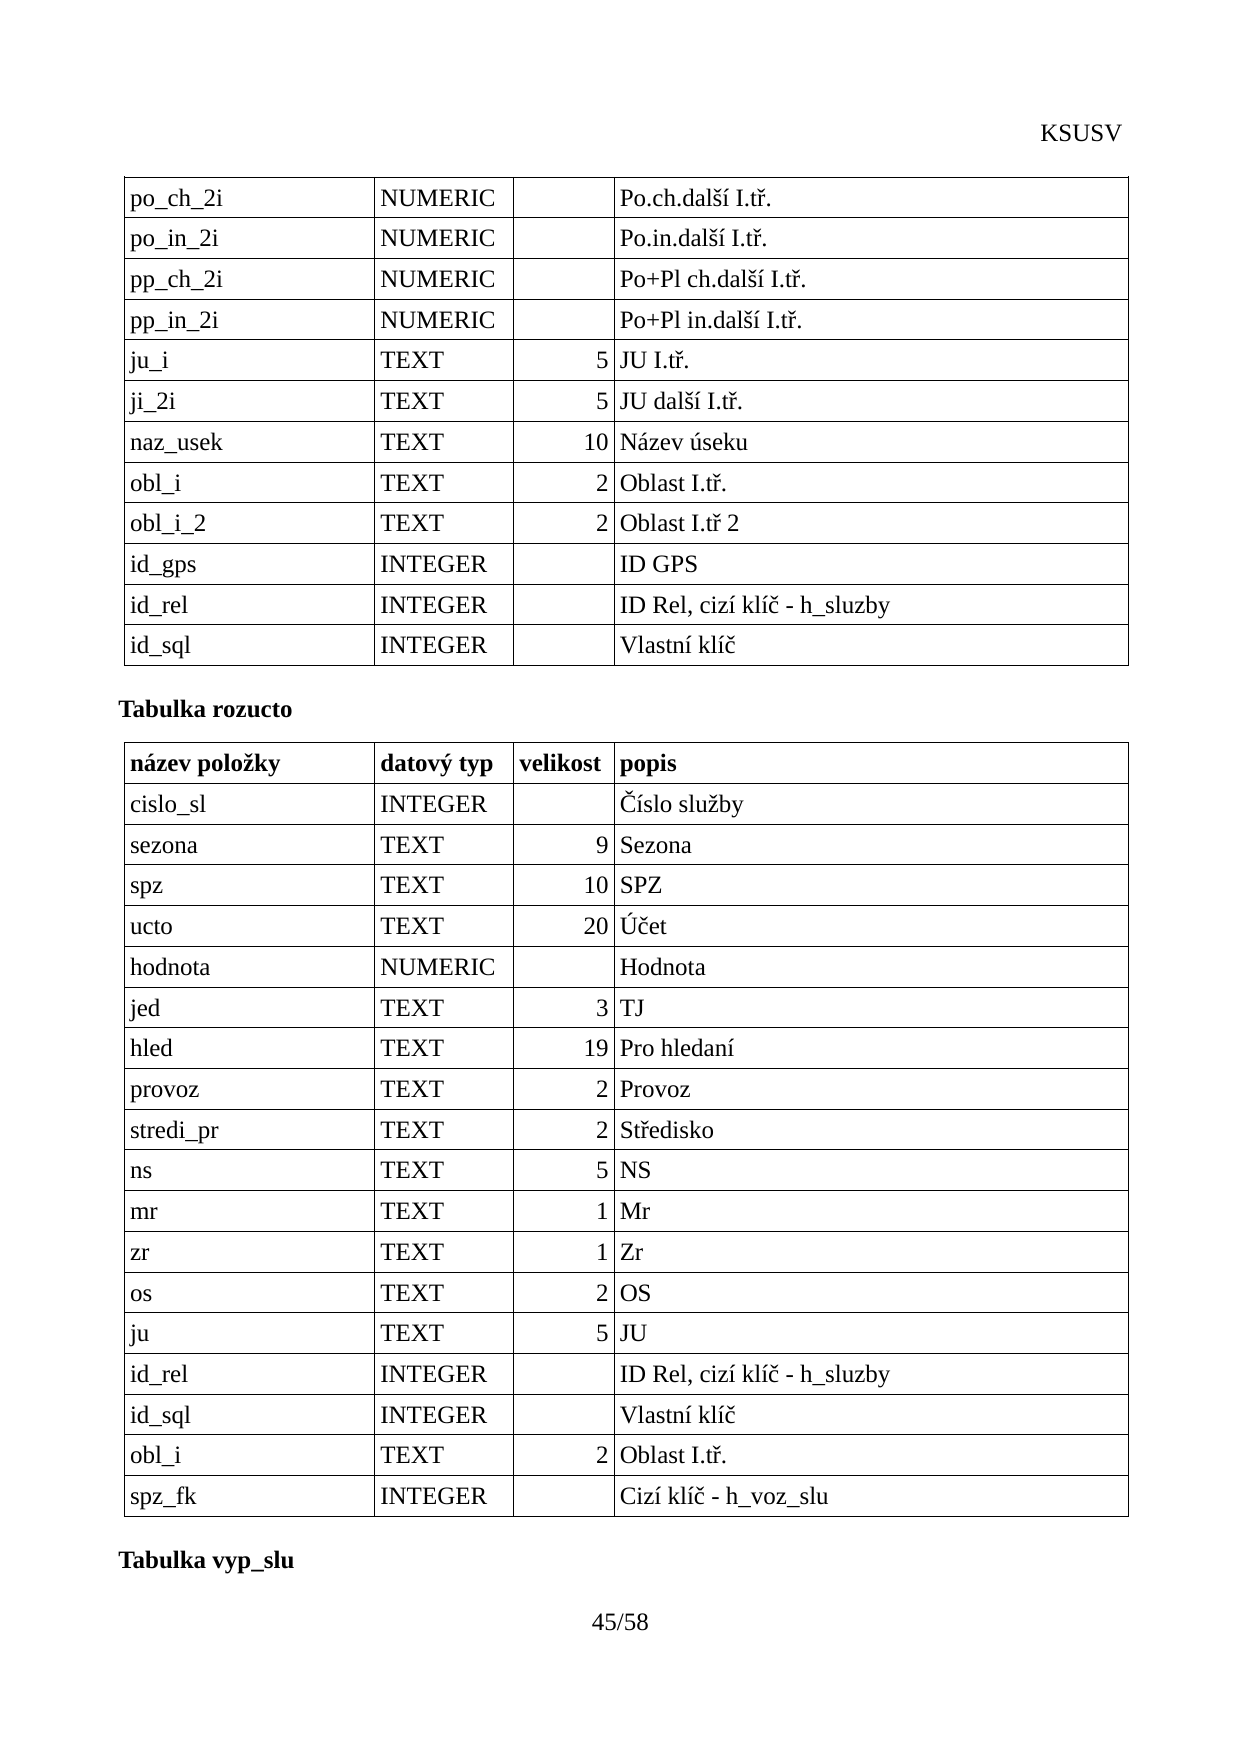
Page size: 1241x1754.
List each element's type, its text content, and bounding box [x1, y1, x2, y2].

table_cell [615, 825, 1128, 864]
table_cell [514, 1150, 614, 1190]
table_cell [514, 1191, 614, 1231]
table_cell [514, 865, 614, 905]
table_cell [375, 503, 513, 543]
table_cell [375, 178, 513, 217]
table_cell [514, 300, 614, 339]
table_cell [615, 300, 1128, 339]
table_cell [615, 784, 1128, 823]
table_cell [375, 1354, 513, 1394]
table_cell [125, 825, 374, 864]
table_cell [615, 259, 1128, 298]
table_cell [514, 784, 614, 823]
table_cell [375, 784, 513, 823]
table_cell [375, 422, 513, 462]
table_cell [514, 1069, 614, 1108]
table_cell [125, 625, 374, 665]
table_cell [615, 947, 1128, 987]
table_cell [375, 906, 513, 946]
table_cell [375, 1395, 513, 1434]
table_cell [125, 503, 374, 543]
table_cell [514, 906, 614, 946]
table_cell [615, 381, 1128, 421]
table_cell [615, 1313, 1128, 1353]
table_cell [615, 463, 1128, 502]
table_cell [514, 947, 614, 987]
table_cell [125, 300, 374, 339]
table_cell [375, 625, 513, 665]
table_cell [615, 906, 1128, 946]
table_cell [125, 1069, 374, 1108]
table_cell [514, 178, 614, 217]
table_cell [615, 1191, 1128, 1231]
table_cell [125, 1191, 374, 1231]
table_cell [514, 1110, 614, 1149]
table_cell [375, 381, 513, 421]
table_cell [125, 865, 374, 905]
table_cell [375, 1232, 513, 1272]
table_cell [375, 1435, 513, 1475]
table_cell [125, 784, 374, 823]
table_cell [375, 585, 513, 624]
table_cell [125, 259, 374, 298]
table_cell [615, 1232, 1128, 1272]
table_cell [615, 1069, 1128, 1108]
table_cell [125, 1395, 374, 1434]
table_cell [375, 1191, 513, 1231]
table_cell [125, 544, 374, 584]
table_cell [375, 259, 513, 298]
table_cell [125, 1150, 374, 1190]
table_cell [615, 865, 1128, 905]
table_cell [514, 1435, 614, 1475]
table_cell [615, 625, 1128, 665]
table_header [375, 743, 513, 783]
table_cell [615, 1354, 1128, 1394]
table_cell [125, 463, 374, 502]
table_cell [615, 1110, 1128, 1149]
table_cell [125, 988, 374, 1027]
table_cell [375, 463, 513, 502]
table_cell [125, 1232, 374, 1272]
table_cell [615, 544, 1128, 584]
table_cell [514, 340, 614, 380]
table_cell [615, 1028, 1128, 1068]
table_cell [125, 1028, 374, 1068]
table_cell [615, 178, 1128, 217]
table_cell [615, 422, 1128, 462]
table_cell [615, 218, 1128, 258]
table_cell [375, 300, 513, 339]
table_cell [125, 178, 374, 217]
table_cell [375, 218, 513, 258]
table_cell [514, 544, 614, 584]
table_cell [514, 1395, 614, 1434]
text Tabulka rozucto [118, 694, 1122, 723]
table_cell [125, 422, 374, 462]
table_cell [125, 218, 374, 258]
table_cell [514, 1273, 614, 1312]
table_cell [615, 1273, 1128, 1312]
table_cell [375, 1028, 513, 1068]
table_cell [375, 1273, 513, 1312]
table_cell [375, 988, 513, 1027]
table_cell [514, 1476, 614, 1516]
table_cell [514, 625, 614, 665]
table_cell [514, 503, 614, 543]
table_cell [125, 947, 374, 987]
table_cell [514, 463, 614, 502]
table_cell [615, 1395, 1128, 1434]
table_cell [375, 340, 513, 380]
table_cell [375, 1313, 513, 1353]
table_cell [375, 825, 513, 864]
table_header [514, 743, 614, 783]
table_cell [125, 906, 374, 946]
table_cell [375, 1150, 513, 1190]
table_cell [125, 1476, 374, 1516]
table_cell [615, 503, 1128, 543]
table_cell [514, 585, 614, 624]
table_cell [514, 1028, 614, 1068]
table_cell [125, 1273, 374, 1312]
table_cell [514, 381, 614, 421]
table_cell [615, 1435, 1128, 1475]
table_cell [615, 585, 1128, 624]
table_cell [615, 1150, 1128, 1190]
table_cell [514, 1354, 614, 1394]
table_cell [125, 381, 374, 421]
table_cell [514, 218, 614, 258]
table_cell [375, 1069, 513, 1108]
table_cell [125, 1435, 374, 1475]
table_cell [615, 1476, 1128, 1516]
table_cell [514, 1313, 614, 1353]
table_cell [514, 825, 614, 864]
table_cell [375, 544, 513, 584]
text Tabulka vyp_slu [118, 1545, 1122, 1574]
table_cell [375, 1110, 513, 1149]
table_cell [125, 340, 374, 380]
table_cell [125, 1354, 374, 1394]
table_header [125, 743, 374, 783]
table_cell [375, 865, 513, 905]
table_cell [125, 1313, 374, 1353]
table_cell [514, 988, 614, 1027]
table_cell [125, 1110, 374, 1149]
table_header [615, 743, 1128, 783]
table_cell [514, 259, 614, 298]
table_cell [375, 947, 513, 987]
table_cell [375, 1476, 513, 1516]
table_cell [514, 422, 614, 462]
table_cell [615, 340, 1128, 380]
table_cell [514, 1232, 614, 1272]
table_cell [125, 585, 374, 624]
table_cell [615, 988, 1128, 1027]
